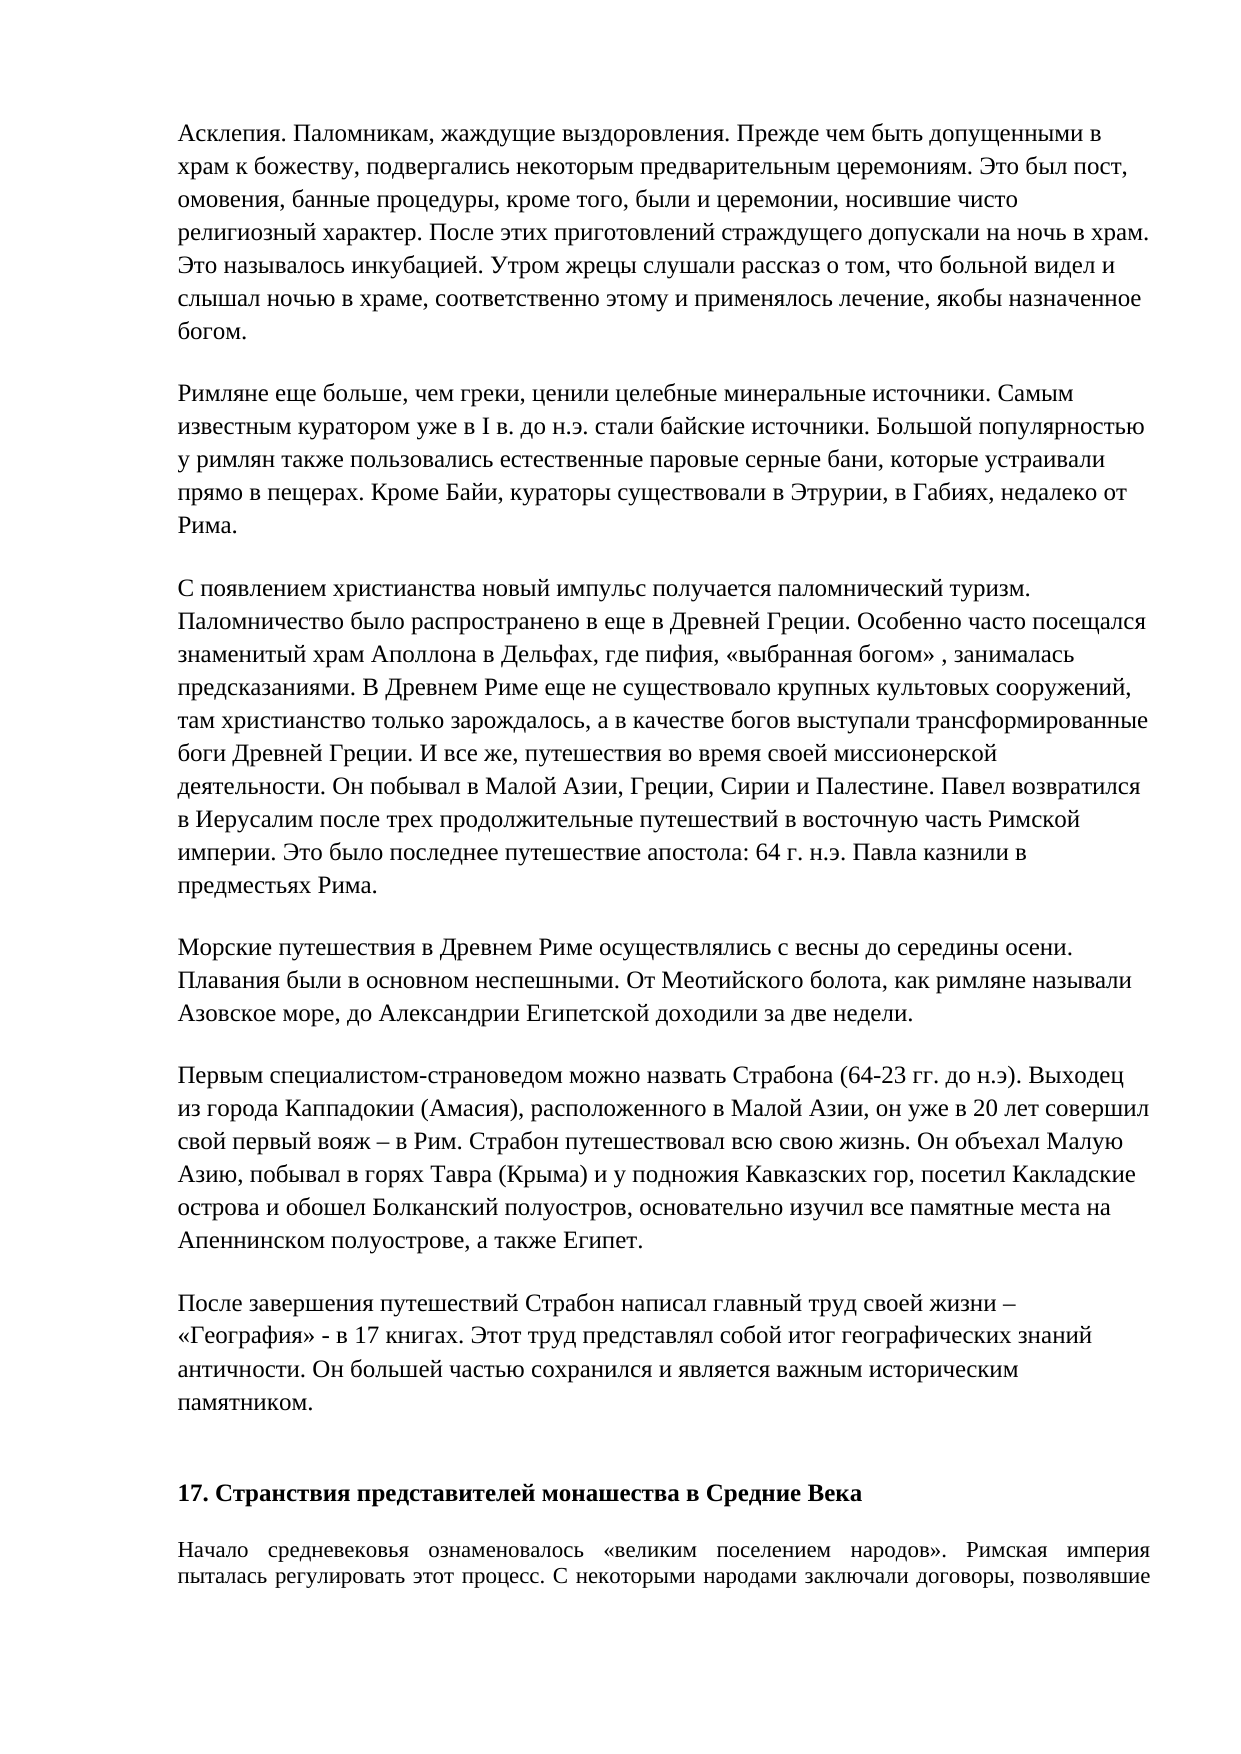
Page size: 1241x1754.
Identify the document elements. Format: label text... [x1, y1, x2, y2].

list Странствия представителей монашества в Средние Века [177, 1478, 1152, 1506]
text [177, 118, 1152, 345]
text После завершения путешествий Страбон написал главный труд своей жизни – «География» - в 17 книгах. Этот труд представлял собой итог географических знаний античности. Он большей частью сохранился и является важным историческим памятником. [177, 1288, 1152, 1415]
text Римляне еще больше, чем греки, ценили целебные минеральные источники. Самым известным куратором уже в I в. до н.э. стали байские источники. Большой популярностью у римлян также пользовались естественные паровые серные бани, которые устраивали прямо в пещерах. Кроме Байи, кураторы существовали в Этрурии, в Габиях, недалеко от Рима. [177, 378, 1152, 539]
text Морские путешествия в Древнем Риме осуществлялись с весны до середины осени. Плавания были в основном неспешными. От Меотийского болота, как римляне называли Азовское море, до Александрии Египетской доходили за две недели. [177, 932, 1152, 1027]
text С появлением христианства новый импульс получается паломнический туризм. Паломничество было распространено в еще в Древней Греции. Особенно часто посещался знаменитый храм Аполлона в Дельфах, где пифия, «выбранная богом» , занималась предсказаниями. В Древнем Риме еще не существовало крупных культовых сооружений, там христианство только зарождалось, а в качестве богов выступали трансформированные боги Древней Греции. И все же, путешествия во время своей миссионерской деятельности. Он побывал в Малой Азии, Греции, Сирии и Палестине. Павел возвратился в Иерусалим после трех продолжительные путешествий в восточную часть Римской империи. Это было последнее путешествие апостола: 64 г. н.э. Павла казнили в предместьях Рима. [177, 573, 1152, 899]
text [177, 1536, 1152, 1589]
text Первым специалистом-страноведом можно назвать Страбона (64-23 гг. до н.э). Выходец из города Каппадокии (Амасия), расположенного в Малой Азии, он уже в 20 лет совершил свой первый вояж – в Рим. Страбон путешествовал всю свою жизнь. Он объехал Малую Азию, побывал в горях Тавра (Крыма) и у подножия Кавказских гор, посетил Какладские острова и обошел Болканский полуостров, основательно изучил все памятные места на Апеннинском полуострове, а также Египет. [177, 1060, 1152, 1254]
